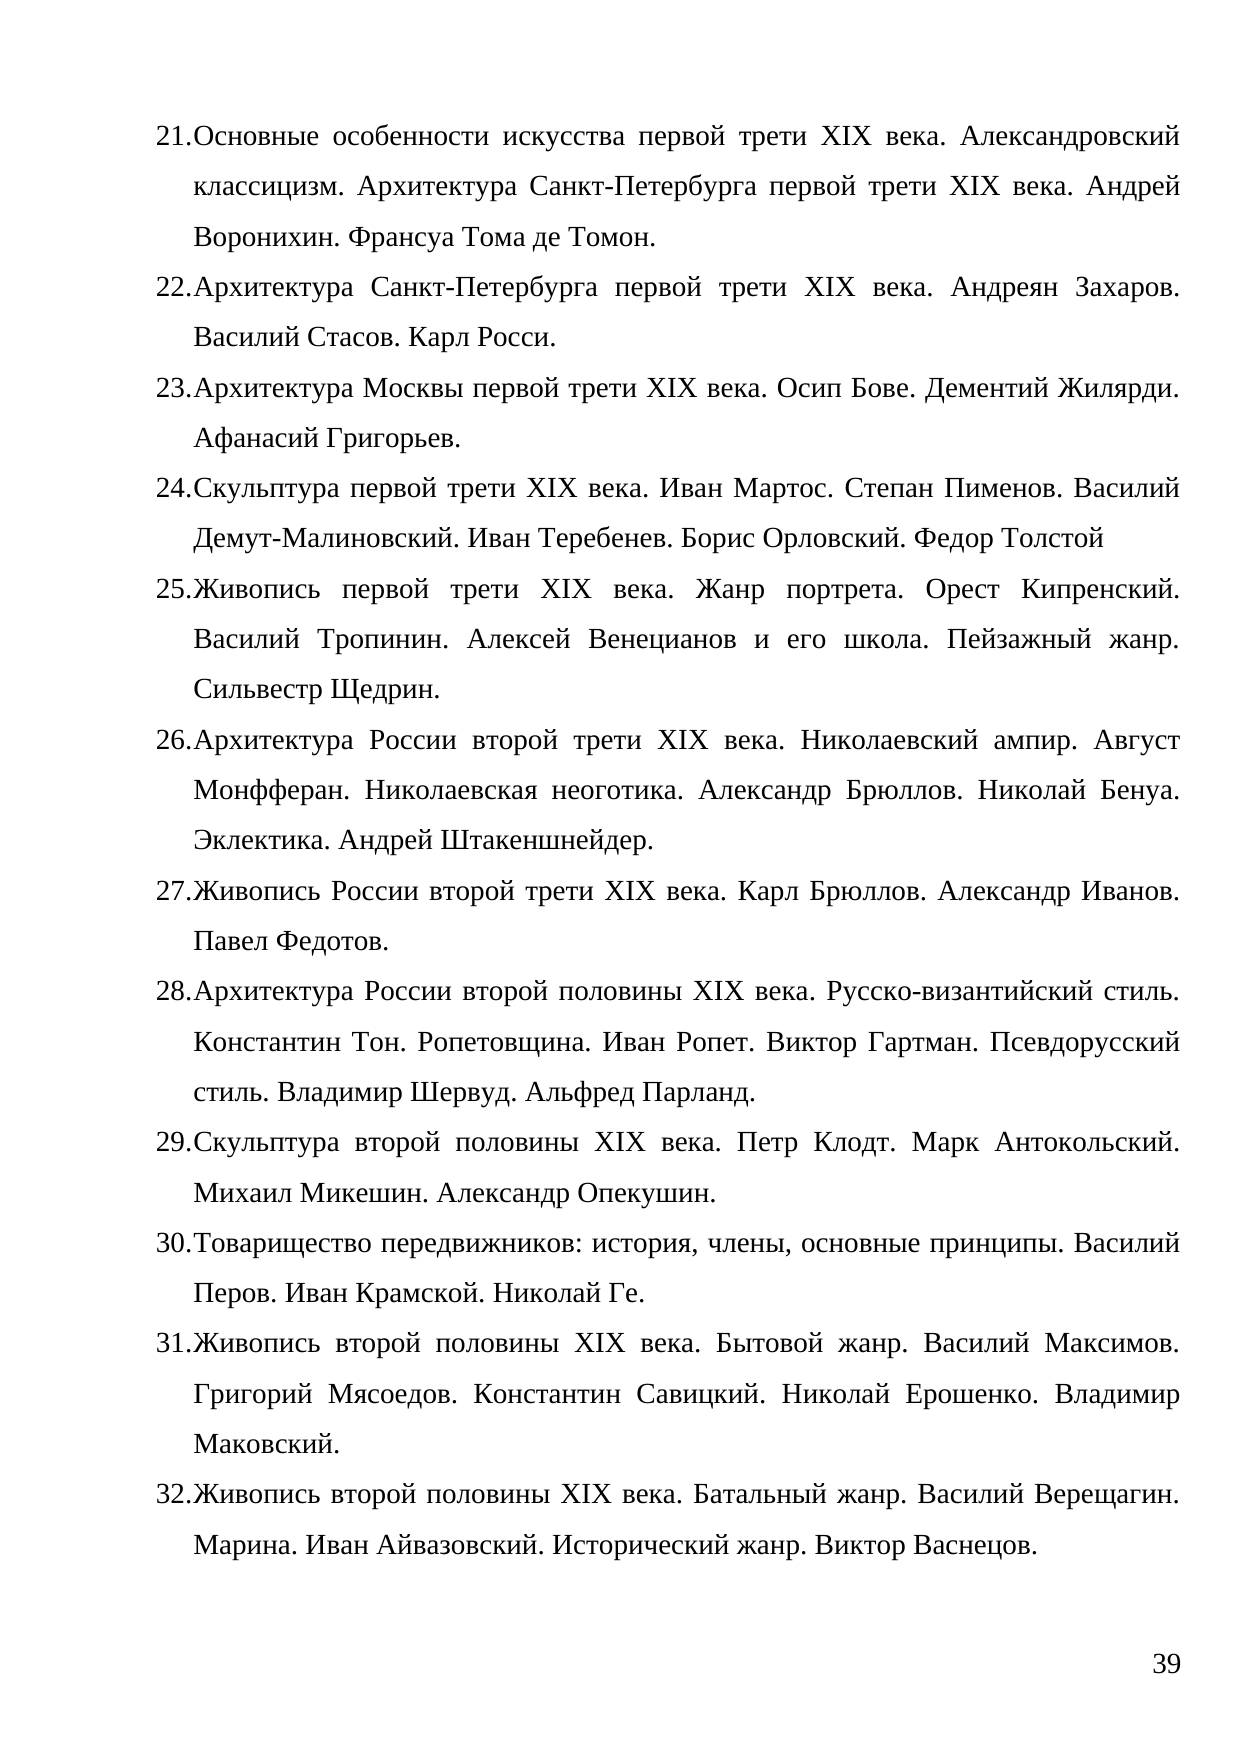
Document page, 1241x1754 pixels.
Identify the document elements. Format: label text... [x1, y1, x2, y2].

list Товарищество передвижников: история, члены, основные принципы. Василий Перов. Иван Крамской. Николай Ге. [156, 1225, 1181, 1309]
list Живопись второй половины XIX века. Батальный жанр. Василий Верещагин. Марина. Иван Айвазовский. Исторический жанр. Виктор Васнецов. [156, 1477, 1181, 1560]
list Скульптура второй половины XIX века. Петр Клодт. Марк Антокольский. Михаил Микешин. Александр Опекушин. [156, 1124, 1181, 1208]
list Архитектура России второй трети XIX века. Николаевский ампир. Август Монфферан. Николаевская неоготика. Александр Брюллов. Николай Бенуа. Эклектика. Андрей Штакеншнейдер. [156, 722, 1181, 856]
list Скульптура первой трети XIX века. Иван Мартос. Степан Пименов. Василий Демут-Малиновский. Иван Теребенев. Борис Орловский. Федор Толстой [156, 470, 1181, 554]
list Архитектура Москвы первой трети XIX века. Осип Бове. Дементий Жилярди. Афанасий Григорьев. [156, 370, 1181, 453]
list Живопись второй половины XIX века. Бытовой жанр. Василий Максимов. Григорий Мясоедов. Константин Савицкий. Николай Ерошенко. Владимир Маковский. [156, 1326, 1181, 1460]
list Живопись первой трети XIX века. Жанр портрета. Орест Кипренский. Василий Тропинин. Алексей Венецианов и его школа. Пейзажный жанр. Сильвестр Щедрин. [156, 571, 1181, 705]
list Основные особенности искусства первой трети XIX века. Александровский классицизм. Архитектура Санкт-Петербурга первой трети XIX века. Андрей Воронихин. Франсуа Тома де Томон. [156, 118, 1181, 252]
list Архитектура России второй половины XIX века. Русско-византийский стиль. Константин Тон. Ропетовщина. Иван Ропет. Виктор Гартман. Псевдорусский стиль. Владимир Шервуд. Альфред Парланд. [156, 973, 1181, 1108]
list Живопись России второй трети XIX века. Карл Брюллов. Александр Иванов. Павел Федотов. [156, 873, 1181, 957]
list Архитектура Санкт-Петербурга первой трети XIX века. Андреян Захаров. Василий Стасов. Карл Росси. [156, 269, 1181, 353]
